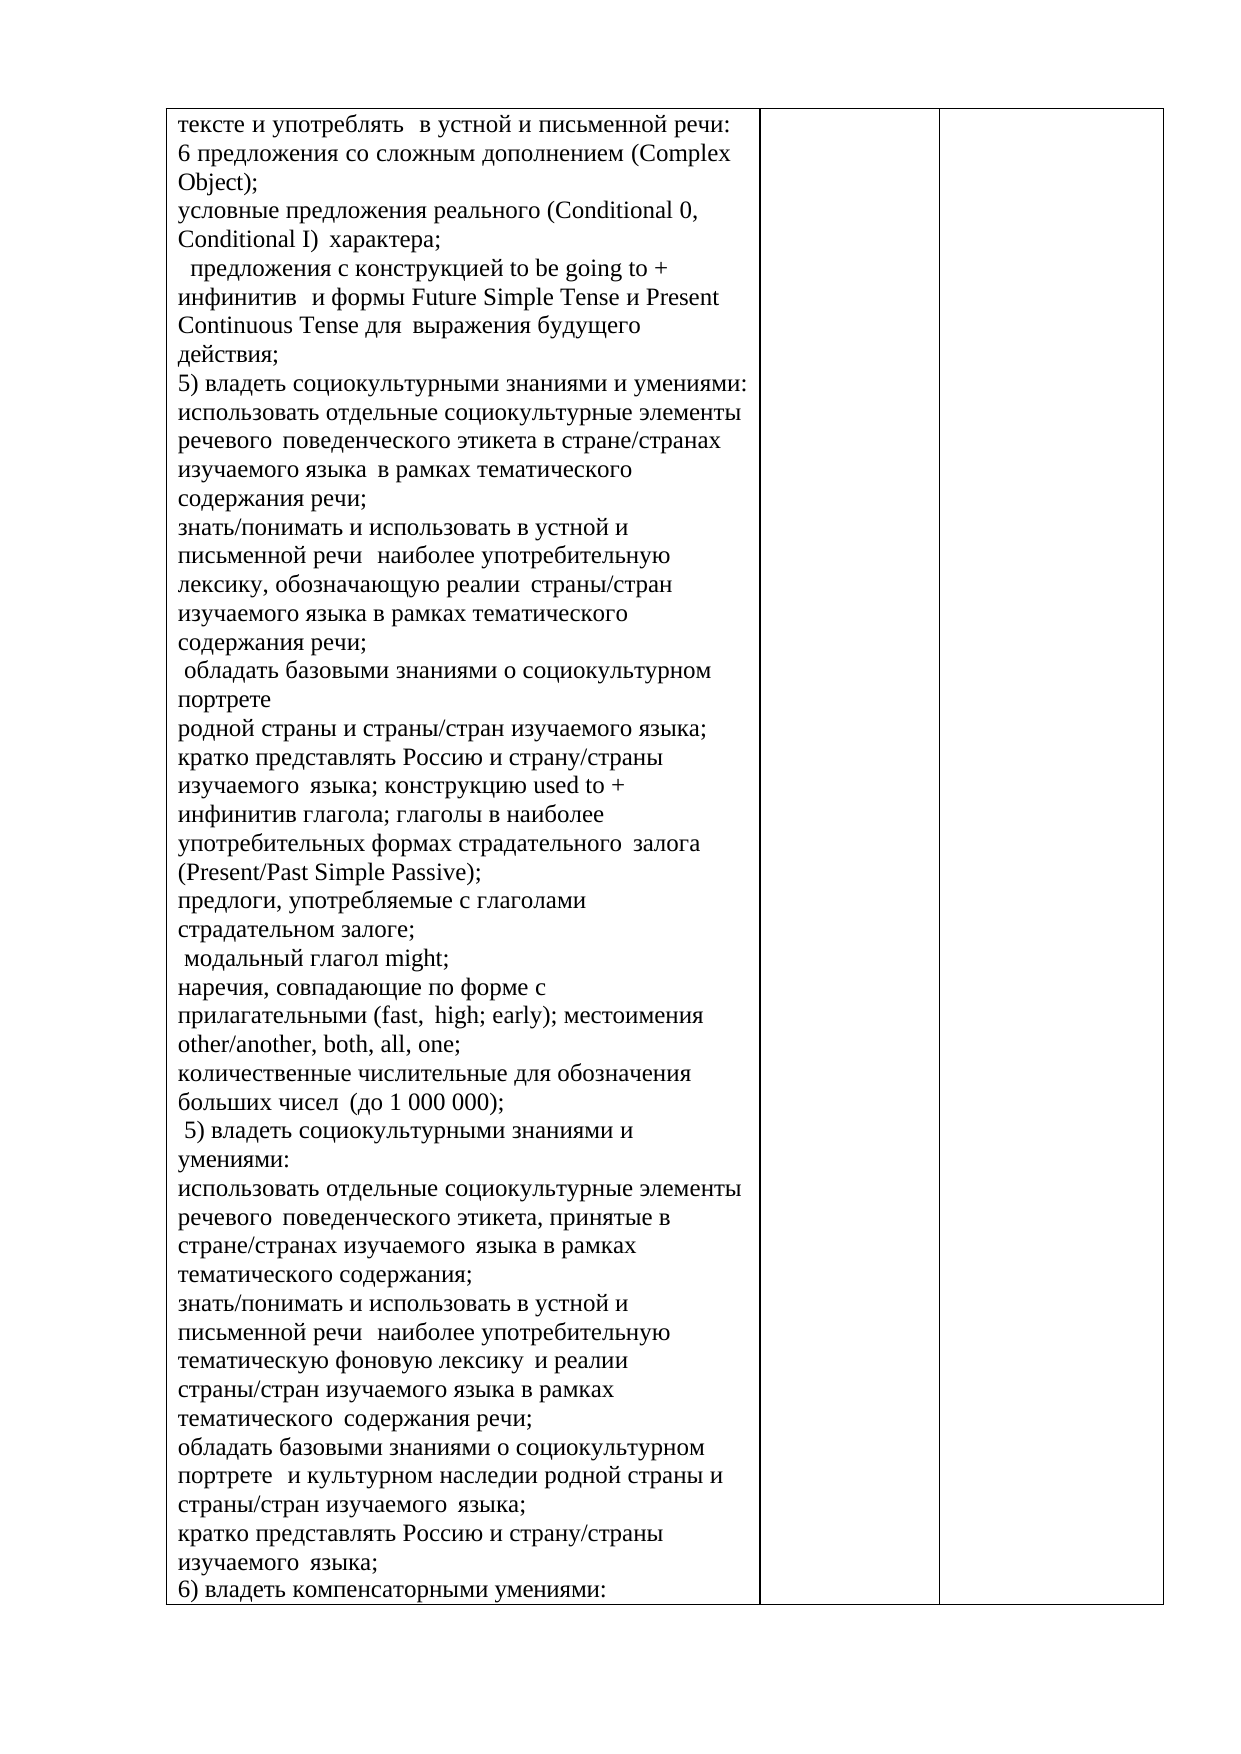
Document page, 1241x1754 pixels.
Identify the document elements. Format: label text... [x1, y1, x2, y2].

table_header тексте и употреблять в устной и письменной речи: 6 предложения со сложным дополнением (Complex Object); условные предложения реального (Conditional 0, Conditional I) характера; предложения с конструкцией to be going to + инфинитив и формы Future Simple Tense и Present Continuous Tense для выражения будущего действия; 5) владеть социокультурными знаниями и умениями: использовать отдельные социокультурные элементы речевого поведенческого этикета в стране/странах изучаемого языка в рамках тематического содержания речи; знать/понимать и использовать в устной и письменной речи наиболее употребительную лексику, обозначающую реалии страны/стран изучаемого языка в рамках тематического содержания речи; обладать базовыми знаниями о социокультурном портрете родной страны и страны/стран изучаемого языка; кратко представлять Россию и страну/страны изучаемого языка; конструкцию used to + инфинитив глагола; глаголы в наиболее употребительных формах страдательного залога (Present/Past Simple Passive); предлоги, употребляемые с глаголами страдательном залоге; модальный глагол might; наречия, совпадающие по форме с прилагательными (fast, high; early); местоимения other/another, both, all, one; количественные числительные для обозначения больших чисел (до 1 000 000); владеть социокультурными знаниями и умениями: использовать отдельные социокультурные элементы речевого поведенческого этикета, принятые в стране/странах изучаемого языка в рамках тематического содержания; знать/понимать и использовать в устной и письменной речи наиболее употребительную тематическую фоновую лексику и реалии страны/стран изучаемого языка в рамках тематического содержания речи; обладать базовыми знаниями о социокультурном портрете и культурном наследии родной страны и страны/стран изучаемого языка; кратко представлять Россию и страну/страны изучаемого языка; владеть компенсаторными умениями: [167, 109, 759, 1603]
table_header [940, 109, 1163, 1603]
table_header [761, 109, 939, 1603]
